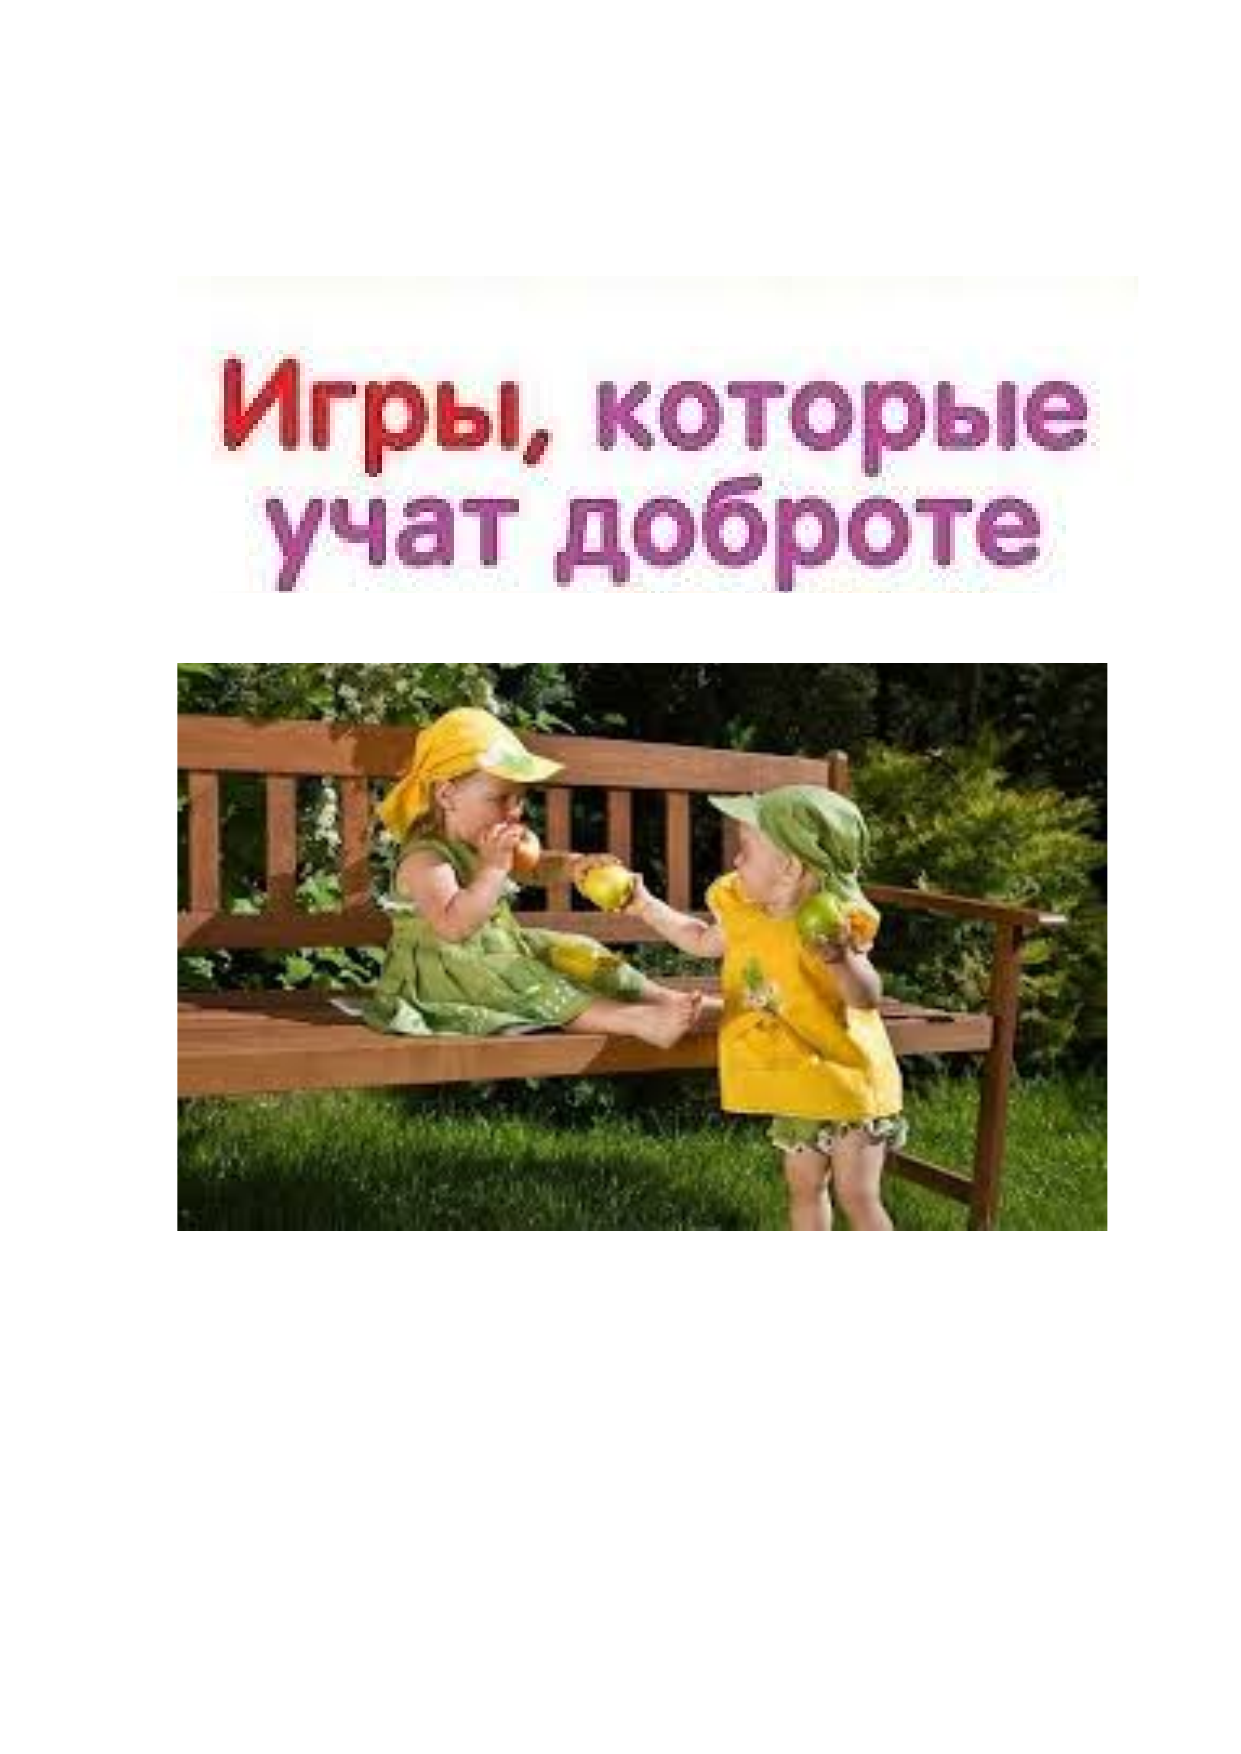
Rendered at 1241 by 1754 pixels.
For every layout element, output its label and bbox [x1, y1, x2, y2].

picture [177, 276, 1139, 593]
picture [177, 663, 1108, 1231]
